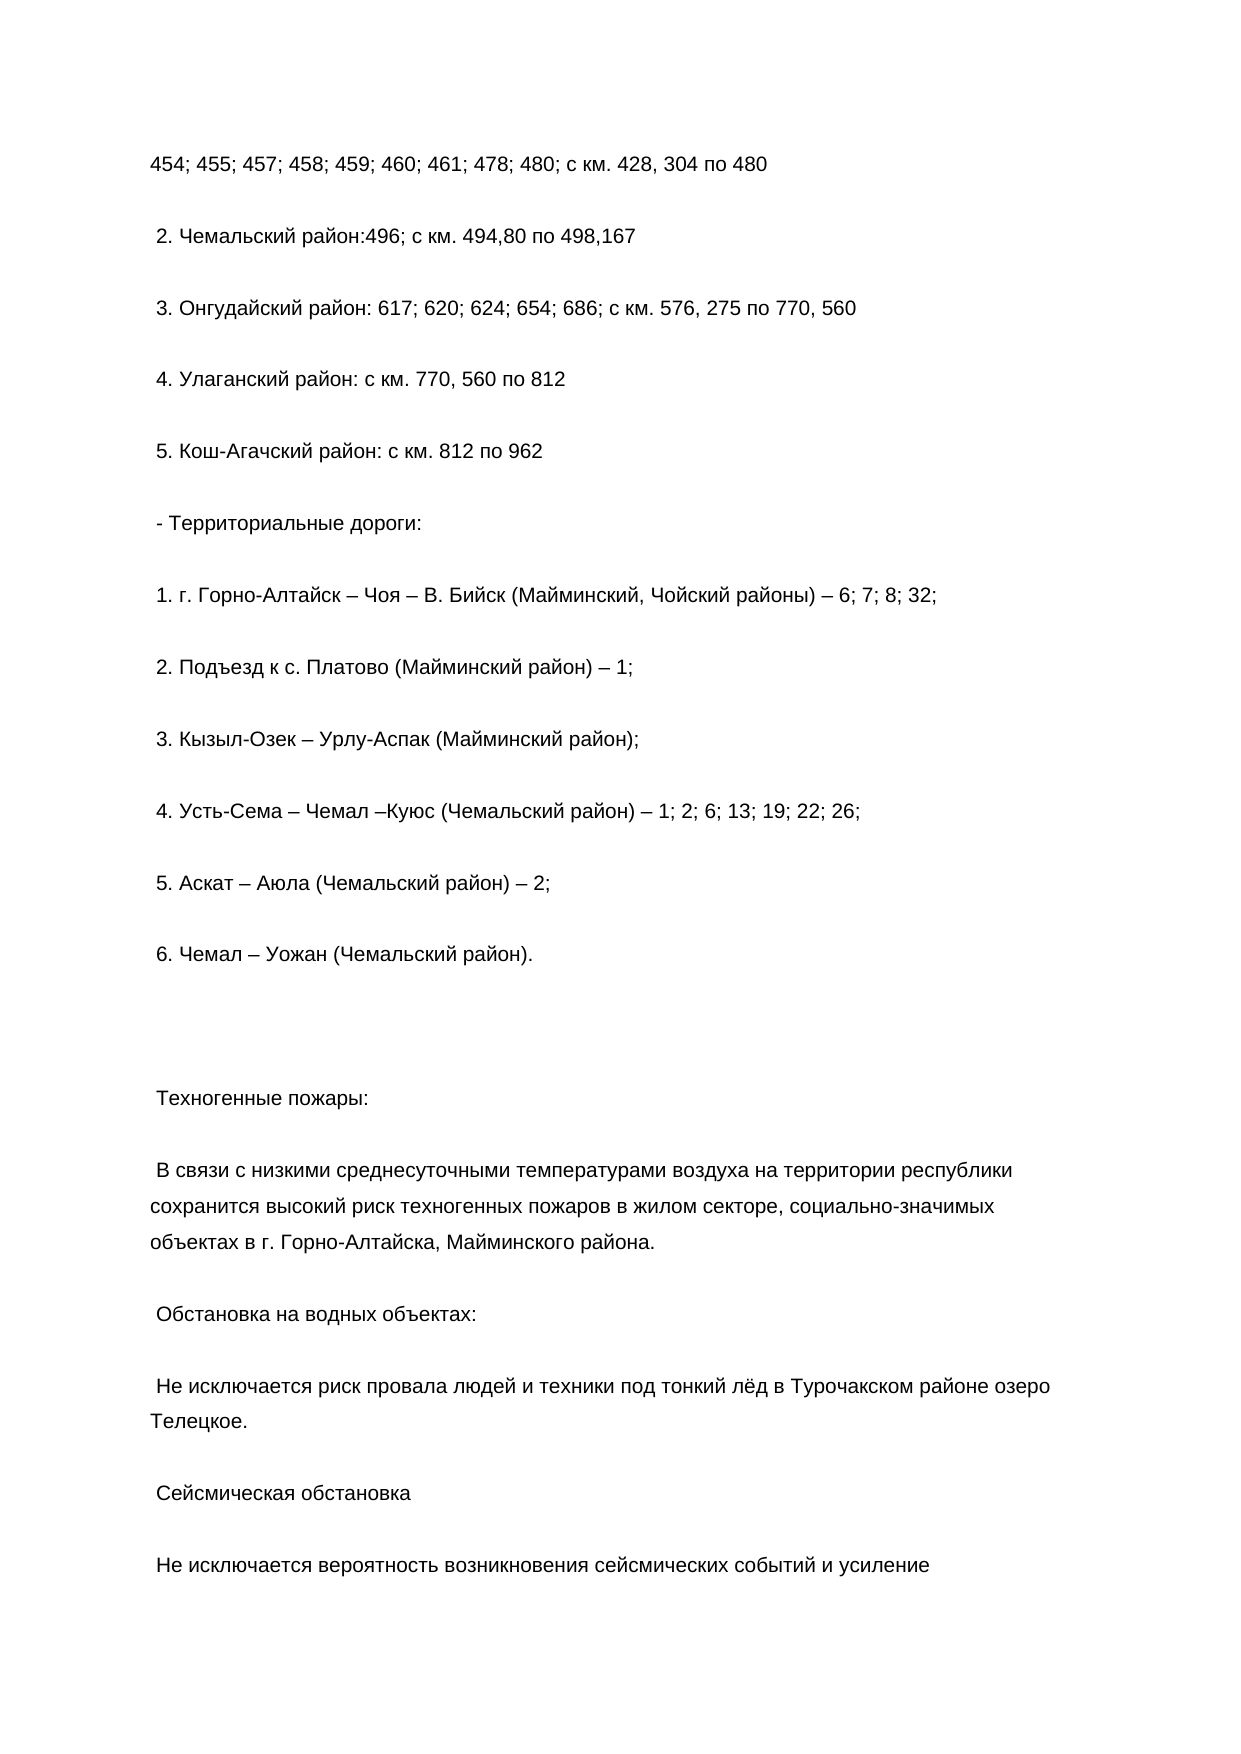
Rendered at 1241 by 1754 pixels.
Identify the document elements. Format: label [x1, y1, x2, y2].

table_cell [140, 150, 1078, 1577]
